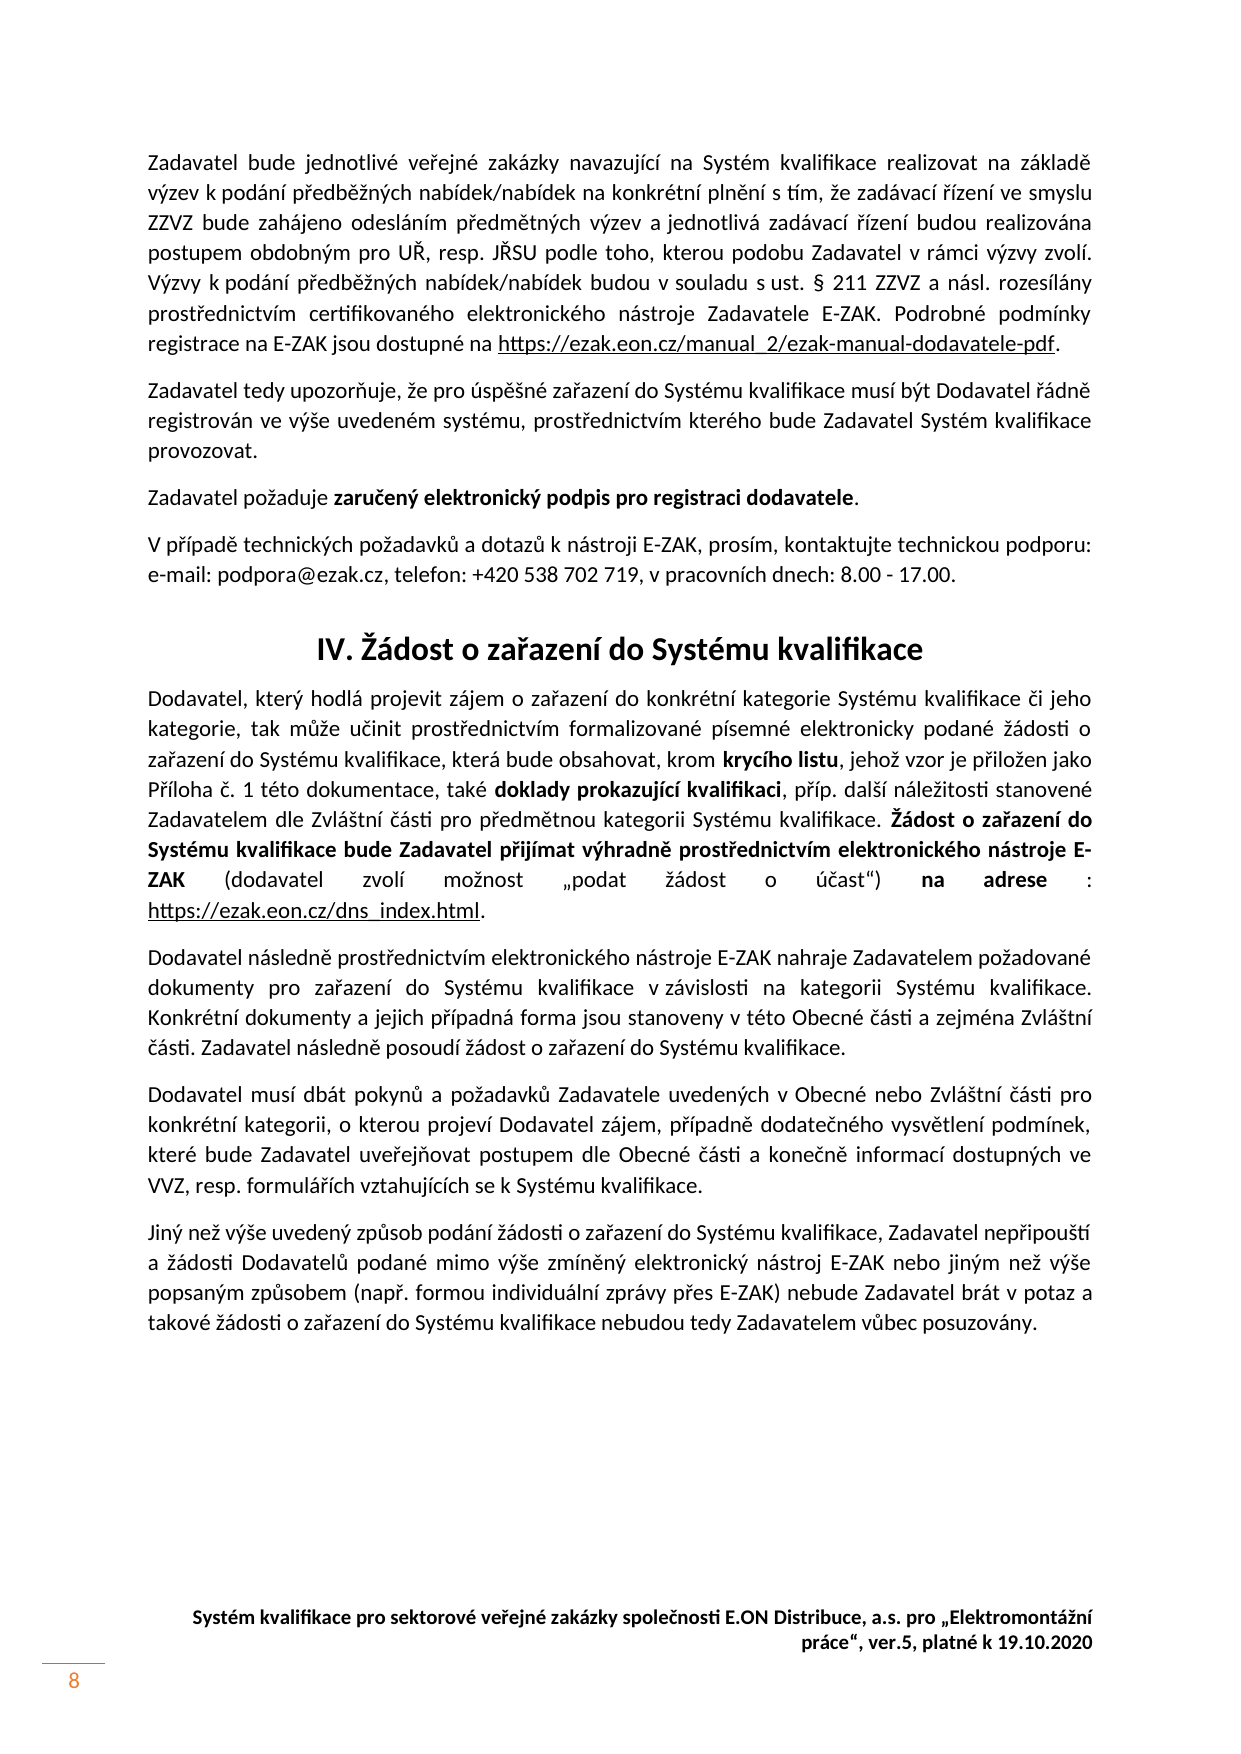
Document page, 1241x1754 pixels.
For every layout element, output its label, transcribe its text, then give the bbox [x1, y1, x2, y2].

text Dodavatel, který hodlá projevit zájem o zařazení do konkrétní kategorie Systému kvalifikace či jeho kategorie, tak může učinit prostřednictvím formalizované písemné elektronicky podané žádosti o zařazení do Systému kvalifikace, která bude obsahovat, krom krycího listu, jehož vzor je přiložen jako Příloha č. 1 této dokumentace, také doklady prokazující kvalifikaci, příp. další náležitosti stanovené Zadavatelem dle Zvláštní části pro předmětnou kategorii Systému kvalifikace. Žádost o zařazení do Systému kvalifikace bude Zadavatel přijímat výhradně prostřednictvím elektronického nástroje E-ZAK (dodavatel zvolí možnost „podat žádost o účast“) na adrese : https://ezak.eon.cz/dns_index.html. [148, 684, 1093, 924]
subtitle Žádost o zařazení do Systému kvalifikace [148, 628, 1093, 668]
text V případě technických požadavků a dotazů k nástroji E-ZAK, prosím, kontaktujte technickou podporu: e-mail: podpora@ezak.cz, telefon: +420 538 702 719, v pracovních dnech: 8.00 - 17.00. [148, 530, 1093, 588]
text Dodavatel následně prostřednictvím elektronického nástroje E-ZAK nahraje Zadavatelem požadované dokumenty pro zařazení do Systému kvalifikace v závislosti na kategorii Systému kvalifikace. Konkrétní dokumenty a jejich případná forma jsou stanoveny v této Obecné části a zejména Zvláštní části. Zadavatel následně posoudí žádost o zařazení do Systému kvalifikace. [148, 943, 1093, 1061]
text Zadavatel bude jednotlivé veřejné zakázky navazující na Systém kvalifikace realizovat na základě výzev k podání předběžných nabídek/nabídek na konkrétní plnění s tím, že zadávací řízení ve smyslu ZZVZ bude zahájeno odesláním předmětných výzev a jednotlivá zadávací řízení budou realizována postupem obdobným pro UŘ, resp. JŘSU podle toho, kterou podobu Zadavatel v rámci výzvy zvolí. Výzvy k podání předběžných nabídek/nabídek budou v souladu s ust. § 211 ZZVZ a násl. rozesílány prostřednictvím certifikovaného elektronického nástroje Zadavatele E-ZAK. Podrobné podmínky registrace na E-ZAK jsou dostupné na https://ezak.eon.cz/manual_2/ezak-manual-dodavatele-pdf. [148, 148, 1093, 357]
text Zadavatel požaduje zaručený elektronický podpis pro registraci dodavatele. [148, 483, 1093, 511]
text Dodavatel musí dbát pokynů a požadavků Zadavatele uvedených v Obecné nebo Zvláštní části pro konkrétní kategorii, o kterou projeví Dodavatel zájem, případně dodatečného vysvětlení podmínek, které bude Zadavatel uveřejňovat postupem dle Obecné části a konečně informací dostupných ve VVZ, resp. formulářích vztahujících se k Systému kvalifikace. [148, 1080, 1093, 1199]
text Jiný než výše uvedený způsob podání žádosti o zařazení do Systému kvalifikace, Zadavatel nepřipouští a žádosti Dodavatelů podané mimo výše zmíněný elektronický nástroj E-ZAK nebo jiným než výše popsaným způsobem (např. formou individuální zprávy přes E-ZAK) nebude Zadavatel brát v potaz a takové žádosti o zařazení do Systému kvalifikace nebudou tedy Zadavatelem vůbec posuzovány. [148, 1218, 1093, 1336]
text Zadavatel tedy upozorňuje, že pro úspěšné zařazení do Systému kvalifikace musí být Dodavatel řádně registrován ve výše uvedeném systému, prostřednictvím kterého bude Zadavatel Systém kvalifikace provozovat. [148, 376, 1093, 464]
